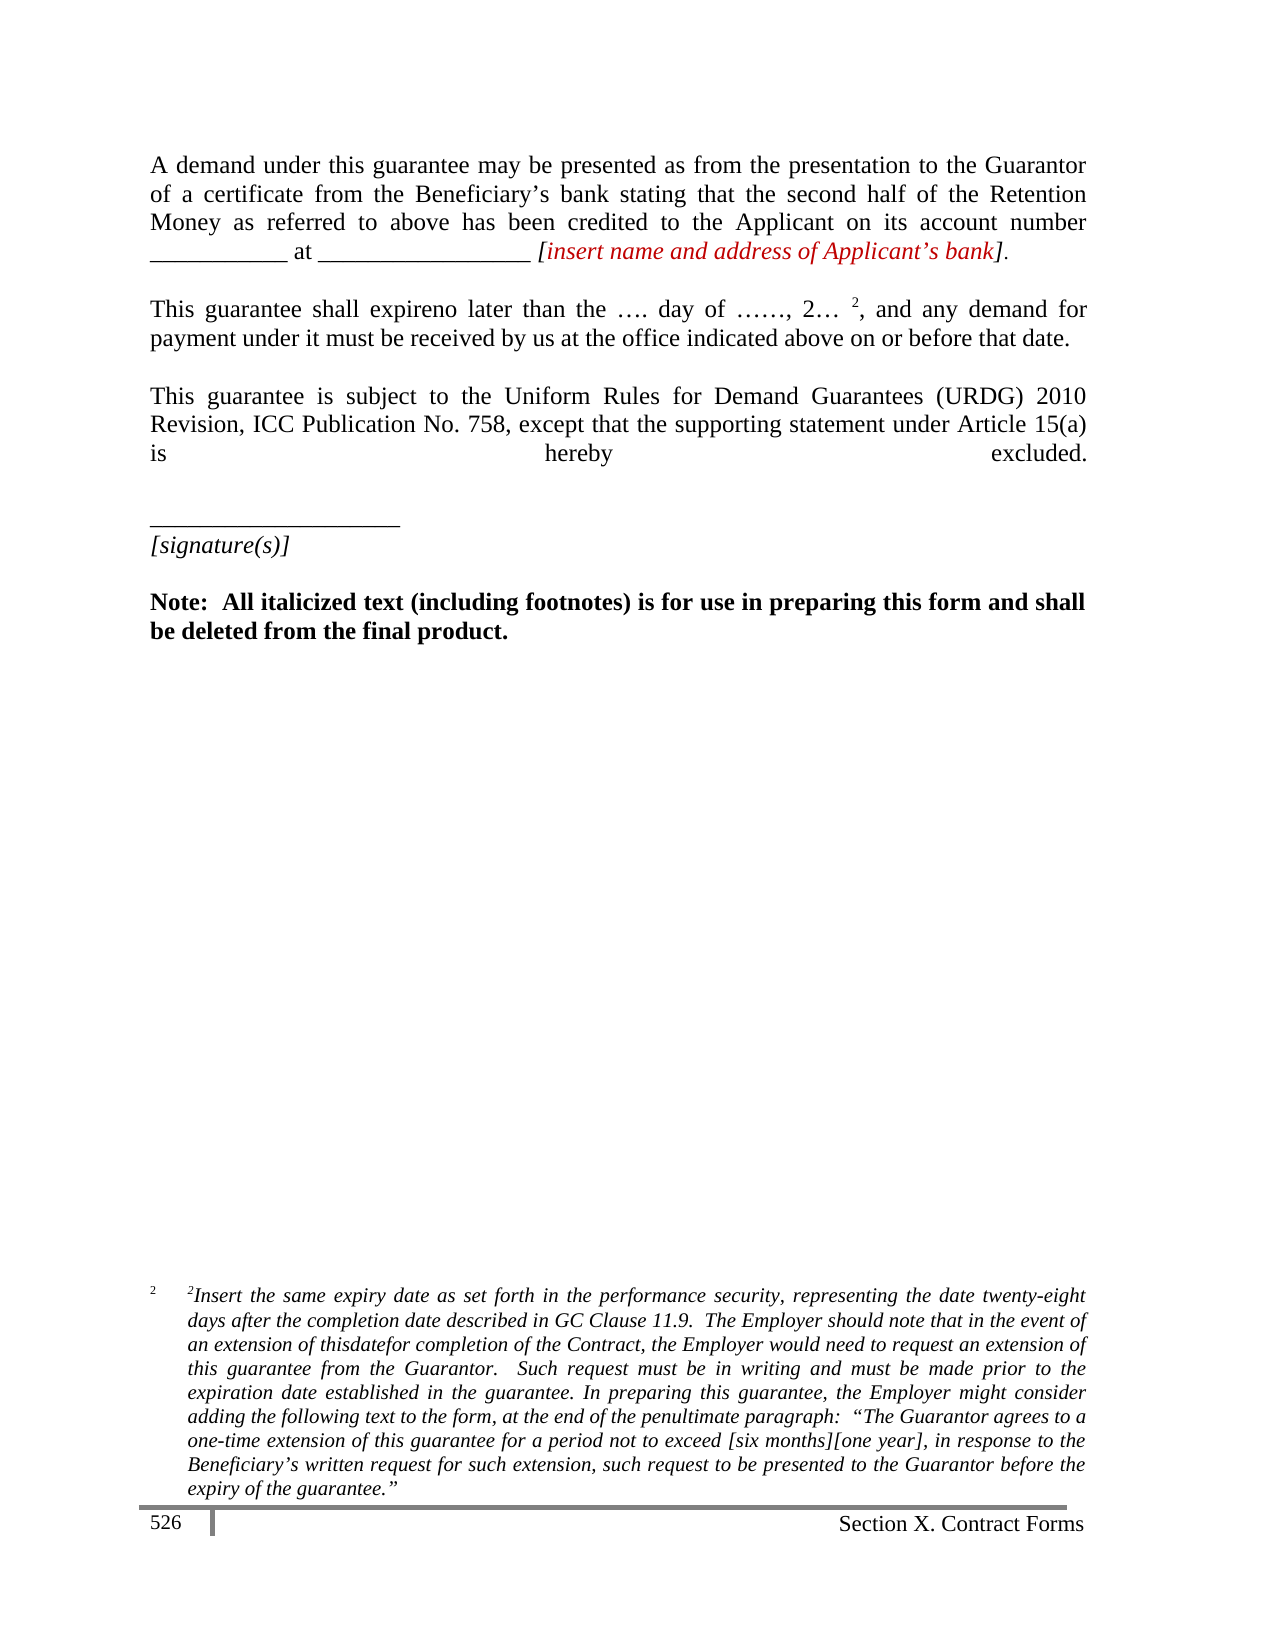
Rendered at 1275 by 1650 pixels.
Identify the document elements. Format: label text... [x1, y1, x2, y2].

text Note: All italicized text (including footnotes) is for use in preparing this form and shall be deleted from the final product. [150, 559, 1087, 645]
text ____________________ [signature(s)] [150, 501, 1087, 559]
text A demand under this guarantee may be presented as from the presentation to the Guarantor of a certificate from the Beneficiary’s bank stating that the second half of the Retention Money as referred to above has been credited to the Applicant on its account number ___________ at _________________ [insert name and address of Applicant’s bank]. [150, 150, 1087, 265]
text This guarantee shall expireno later than the …. day of ……, 2… 2, and any demand for payment under it must be received by us at the office indicated above on or before that date. [150, 294, 1087, 352]
text This guarantee is subject to the Uniform Rules for Demand Guarantees (URDG) 2010 Revision, ICC Publication No. 758, except that the supporting statement under Article 15(a) is hereby excluded. [150, 381, 1087, 501]
